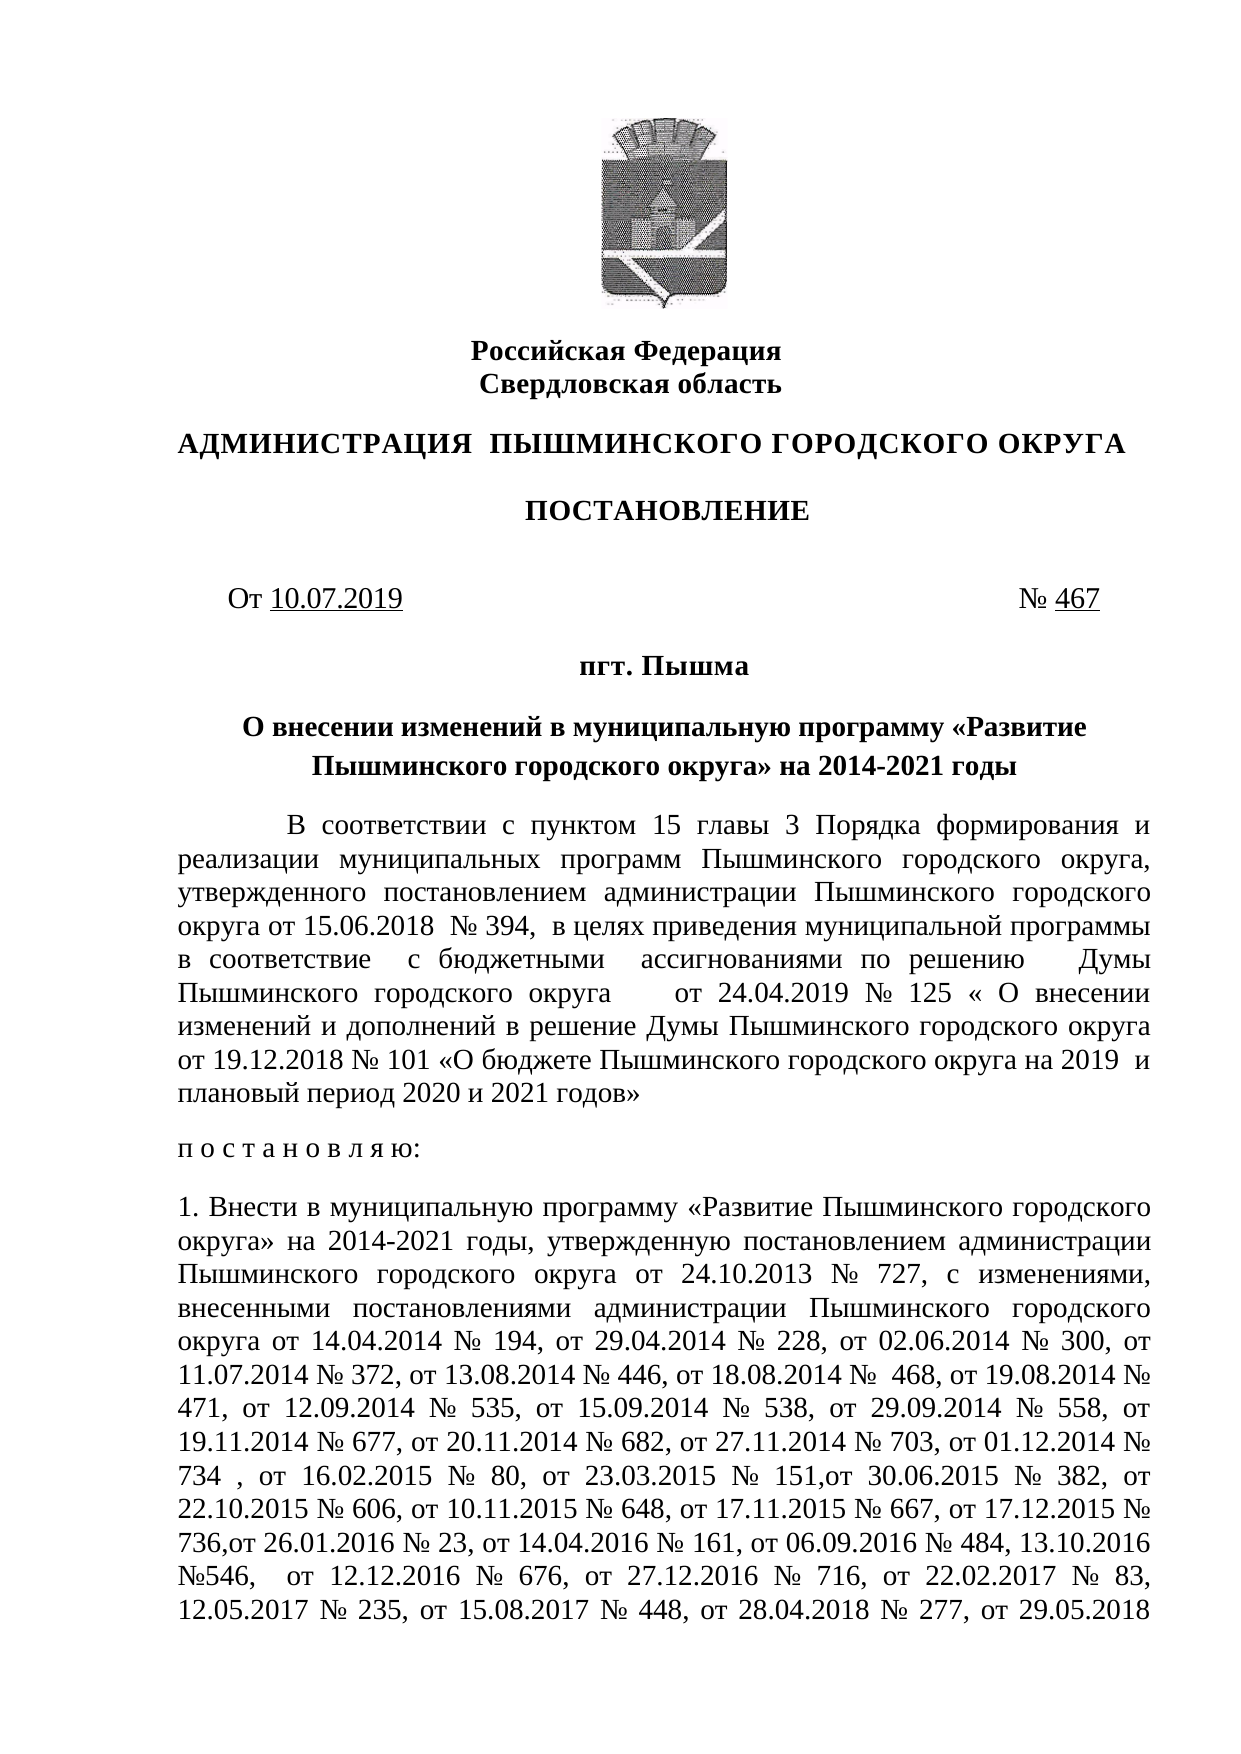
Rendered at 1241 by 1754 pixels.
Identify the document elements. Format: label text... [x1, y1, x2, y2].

text Российская Федерация [177, 334, 782, 367]
text О внесении изменений в муниципальную программу «Развитие Пышминского городского округа» на 2014-2021 годы [177, 709, 1152, 781]
text ПОСТАНОВЛЕНИЕ [177, 467, 1150, 534]
text Свердловская область [177, 367, 782, 400]
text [177, 1189, 1152, 1625]
text В соответствии с пунктом 15 главы 3 Порядка формирования и реализации муниципальных программ Пышминского городского округа, утвержденного постановлением администрации Пышминского городского округа от 15.06.2018 № 394, в целях приведения муниципальной программы в соответствие с бюджетными ассигнованиями по решению Думы Пышминского городского округа от 24.04.2019 № 125 « О внесении изменений и дополнений в решение Думы Пышминского городского округа от 19.12.2018 № 101 «О бюджете Пышминского городского округа на 2019 и плановый период 2020 и 2021 годов» [177, 807, 1152, 1109]
text АДМИНИСТРАЦИЯ ПЫШМИНСКОГО ГОРОДСКОГО ОКРУГА [177, 400, 1152, 467]
picture [601, 118, 728, 309]
text пгт. Пышма [177, 622, 1151, 688]
text п о с т а н о в л я ю: [177, 1130, 1152, 1163]
text От 10.07.2019 № 467 [177, 554, 1150, 622]
